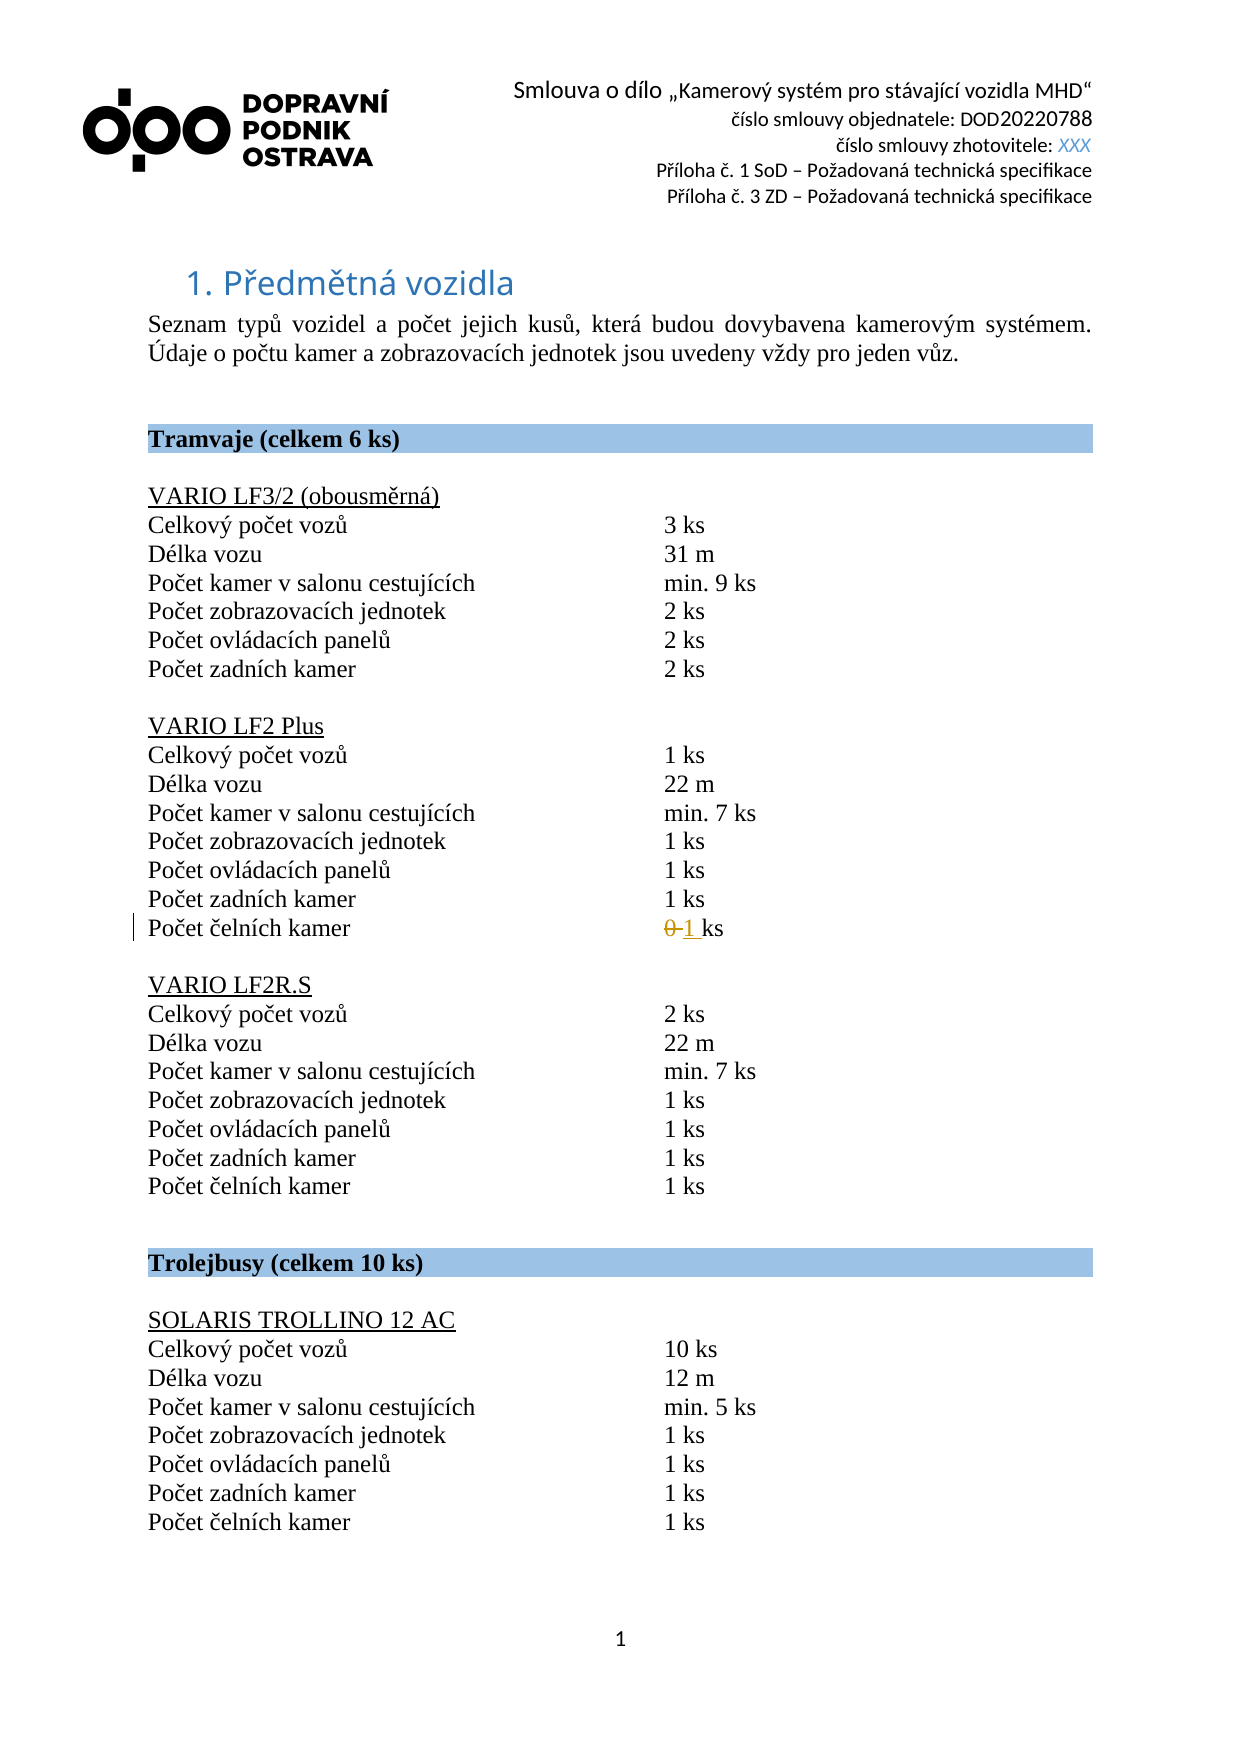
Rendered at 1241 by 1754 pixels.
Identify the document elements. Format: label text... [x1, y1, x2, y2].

text Seznam typů vozidel a počet jejich kusů, která budou dovybavena kamerovým systémem. Údaje o počtu kamer a zobrazovacích jednotek jsou uvedeny vždy pro jeden vůz. [148, 309, 1093, 366]
text Počet zadních kamer 1 ks [148, 884, 1093, 913]
text SOLARIS TROLLINO 12 AC [148, 1305, 1093, 1334]
text Počet zobrazovacích jednotek 1 ks [148, 1085, 1093, 1114]
text Počet ovládacích panelů 1 ks [148, 1449, 1093, 1478]
text Délka vozu 12 m [148, 1363, 1093, 1392]
text Počet zobrazovacích jednotek 2 ks [148, 596, 1093, 625]
text Celkový počet vozů 2 ks [148, 999, 1093, 1028]
text Počet zadních kamer 2 ks [148, 654, 1093, 683]
text Počet ovládacích panelů 1 ks [148, 1114, 1093, 1143]
text Počet čelních kamer ks [148, 913, 1093, 941]
picture [82, 88, 390, 172]
text Počet zobrazovacích jednotek 1 ks [148, 826, 1093, 855]
text Počet zobrazovacích jednotek 1 ks [148, 1420, 1093, 1449]
text Délka vozu 31 m [148, 539, 1093, 568]
text Délka vozu 22 m [148, 769, 1093, 798]
subtitle Předmětná vozidla [185, 260, 1093, 305]
text Celkový počet vozů 1 ks [148, 740, 1093, 769]
text VARIO LF3/2 (obousměrná) [148, 481, 1093, 510]
text Trolejbusy (celkem 10 ks) [148, 1248, 1093, 1277]
text Počet zadních kamer 1 ks [148, 1143, 1093, 1171]
text Počet čelních kamer 1 ks [148, 1507, 1093, 1563]
text Počet kamer v salonu cestujících min. 5 ks [148, 1392, 1093, 1420]
text Počet kamer v salonu cestujících min. 7 ks [148, 798, 1093, 826]
text Počet ovládacích panelů 1 ks [148, 855, 1093, 884]
text Počet zadních kamer 1 ks [148, 1478, 1093, 1507]
text Tramvaje (celkem 6 ks) [148, 424, 1093, 453]
text Počet kamer v salonu cestujících min. 9 ks [148, 568, 1093, 596]
text Počet ovládacích panelů 2 ks [148, 625, 1093, 654]
text VARIO LF2 Plus [148, 711, 1093, 740]
text Délka vozu 22 m [148, 1028, 1093, 1056]
text Celkový počet vozů 10 ks [148, 1334, 1093, 1363]
text Celkový počet vozů 3 ks [148, 510, 1093, 539]
text Počet kamer v salonu cestujících min. 7 ks [148, 1056, 1093, 1085]
text VARIO LF2R.S [148, 970, 1093, 999]
text Počet čelních kamer 1 ks [148, 1171, 1093, 1200]
